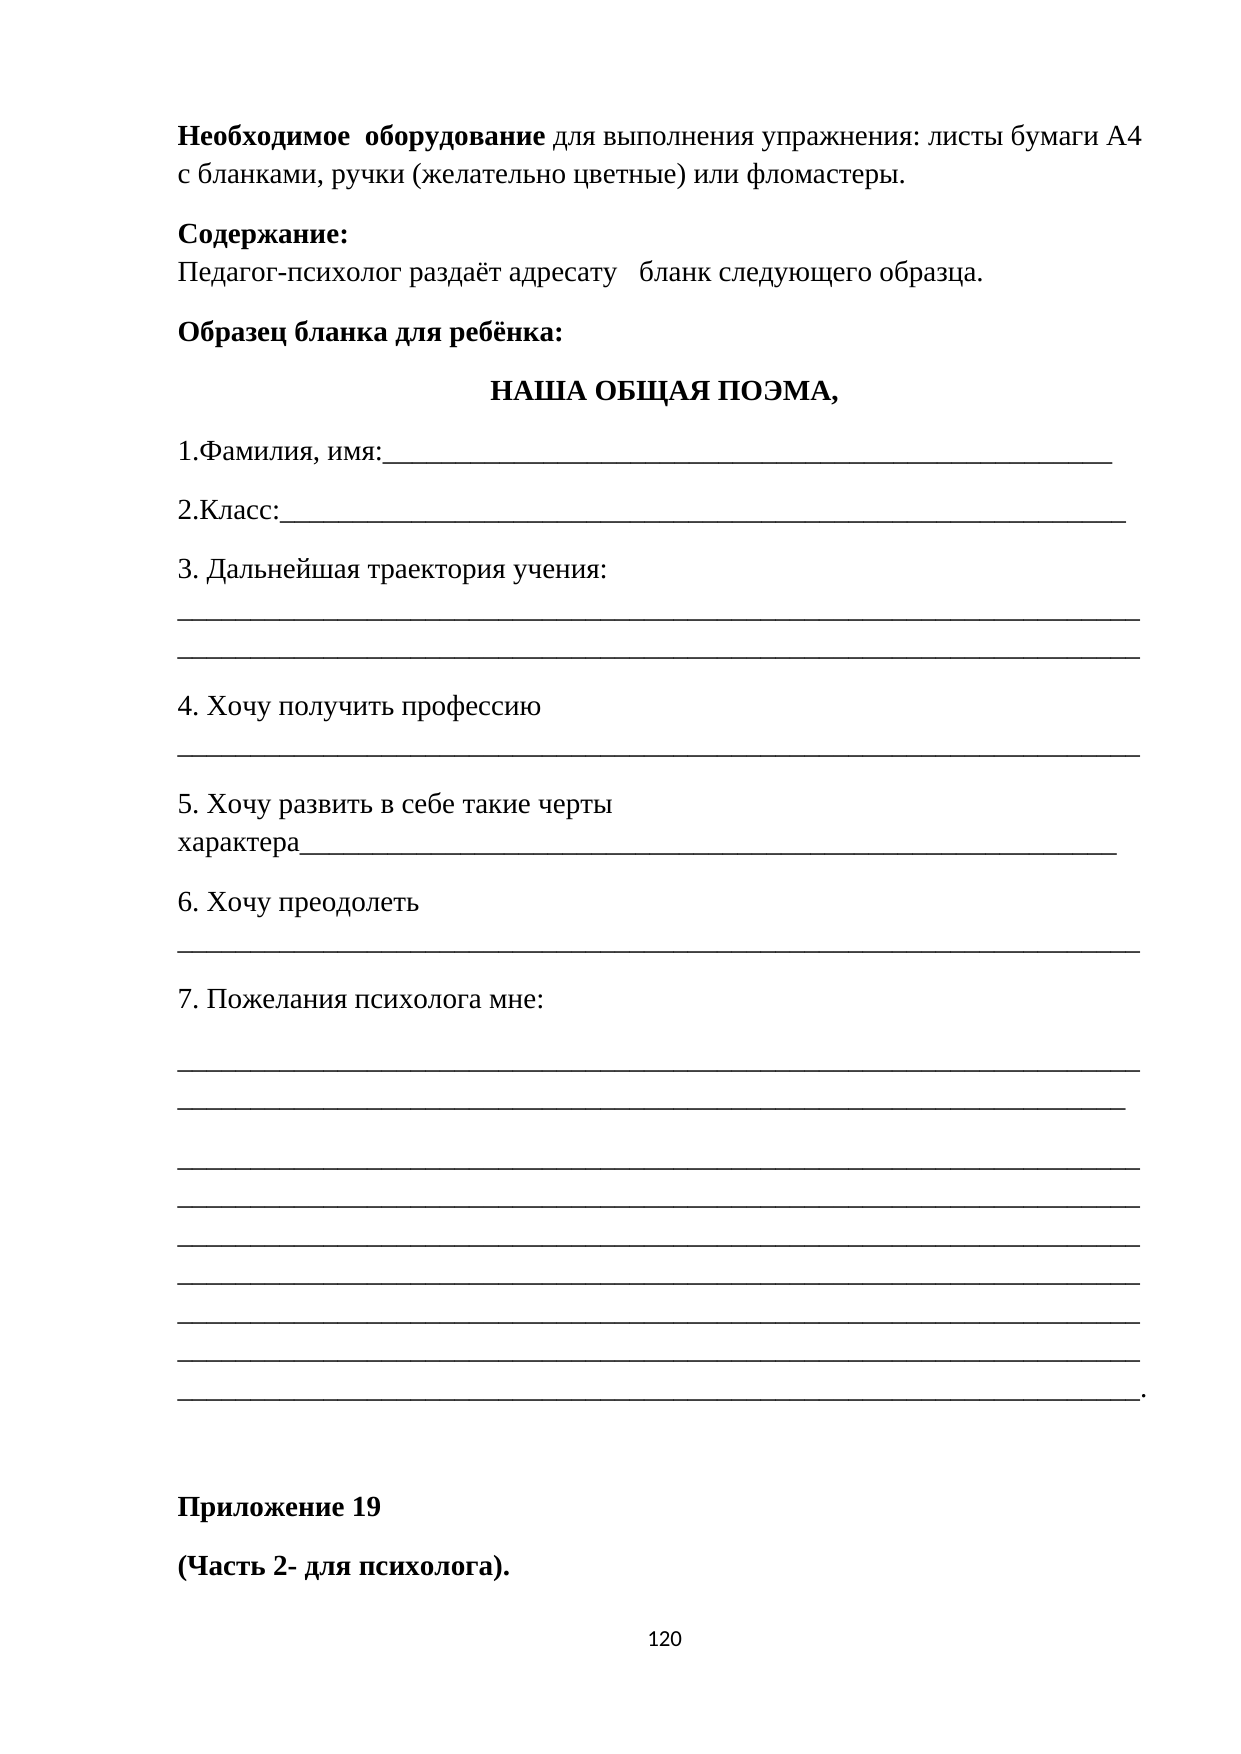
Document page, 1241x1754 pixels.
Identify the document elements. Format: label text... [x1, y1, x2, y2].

text 3. Дальнейшая траектория учения: ____________________________________________________________________________________________________________________________________ [177, 551, 1152, 662]
text ______________________________________________________________________________________________________________________________________________________________________________________________________________________________________________________________________________________________________________________________________________________________________________________________________________________________________________________________________________. [177, 1139, 1152, 1404]
text ___________________________________________________________________________________________________________________________________ [177, 1041, 1152, 1113]
text 5. Хочу развить в себе такие черты характера________________________________________________________ [177, 786, 1152, 858]
text 7. Пожелания психолога мне: [177, 982, 1152, 1015]
text Образец бланка для ребёнка: [177, 314, 1152, 347]
text Приложение 19 [177, 1489, 1152, 1522]
text 2.Класс:__________________________________________________________ [177, 492, 1152, 526]
text 4. Хочу получить профессию __________________________________________________________________ [177, 688, 1152, 760]
text (Часть 2- для психолога). [177, 1548, 1152, 1582]
text Необходимое оборудование для выполнения упражнения: листы бумаги А4 с бланками, ручки (желательно цветные) или фломастеры. [177, 118, 1152, 190]
text 6. Хочу преодолеть __________________________________________________________________ [177, 884, 1152, 956]
text 1.Фамилия, имя:__________________________________________________ [177, 433, 1152, 466]
text НАША ОБЩАЯ ПОЭМА, [177, 373, 1152, 407]
text Содержание: Педагог-психолог раздаёт адресату бланк следующего образца. [177, 216, 1152, 288]
